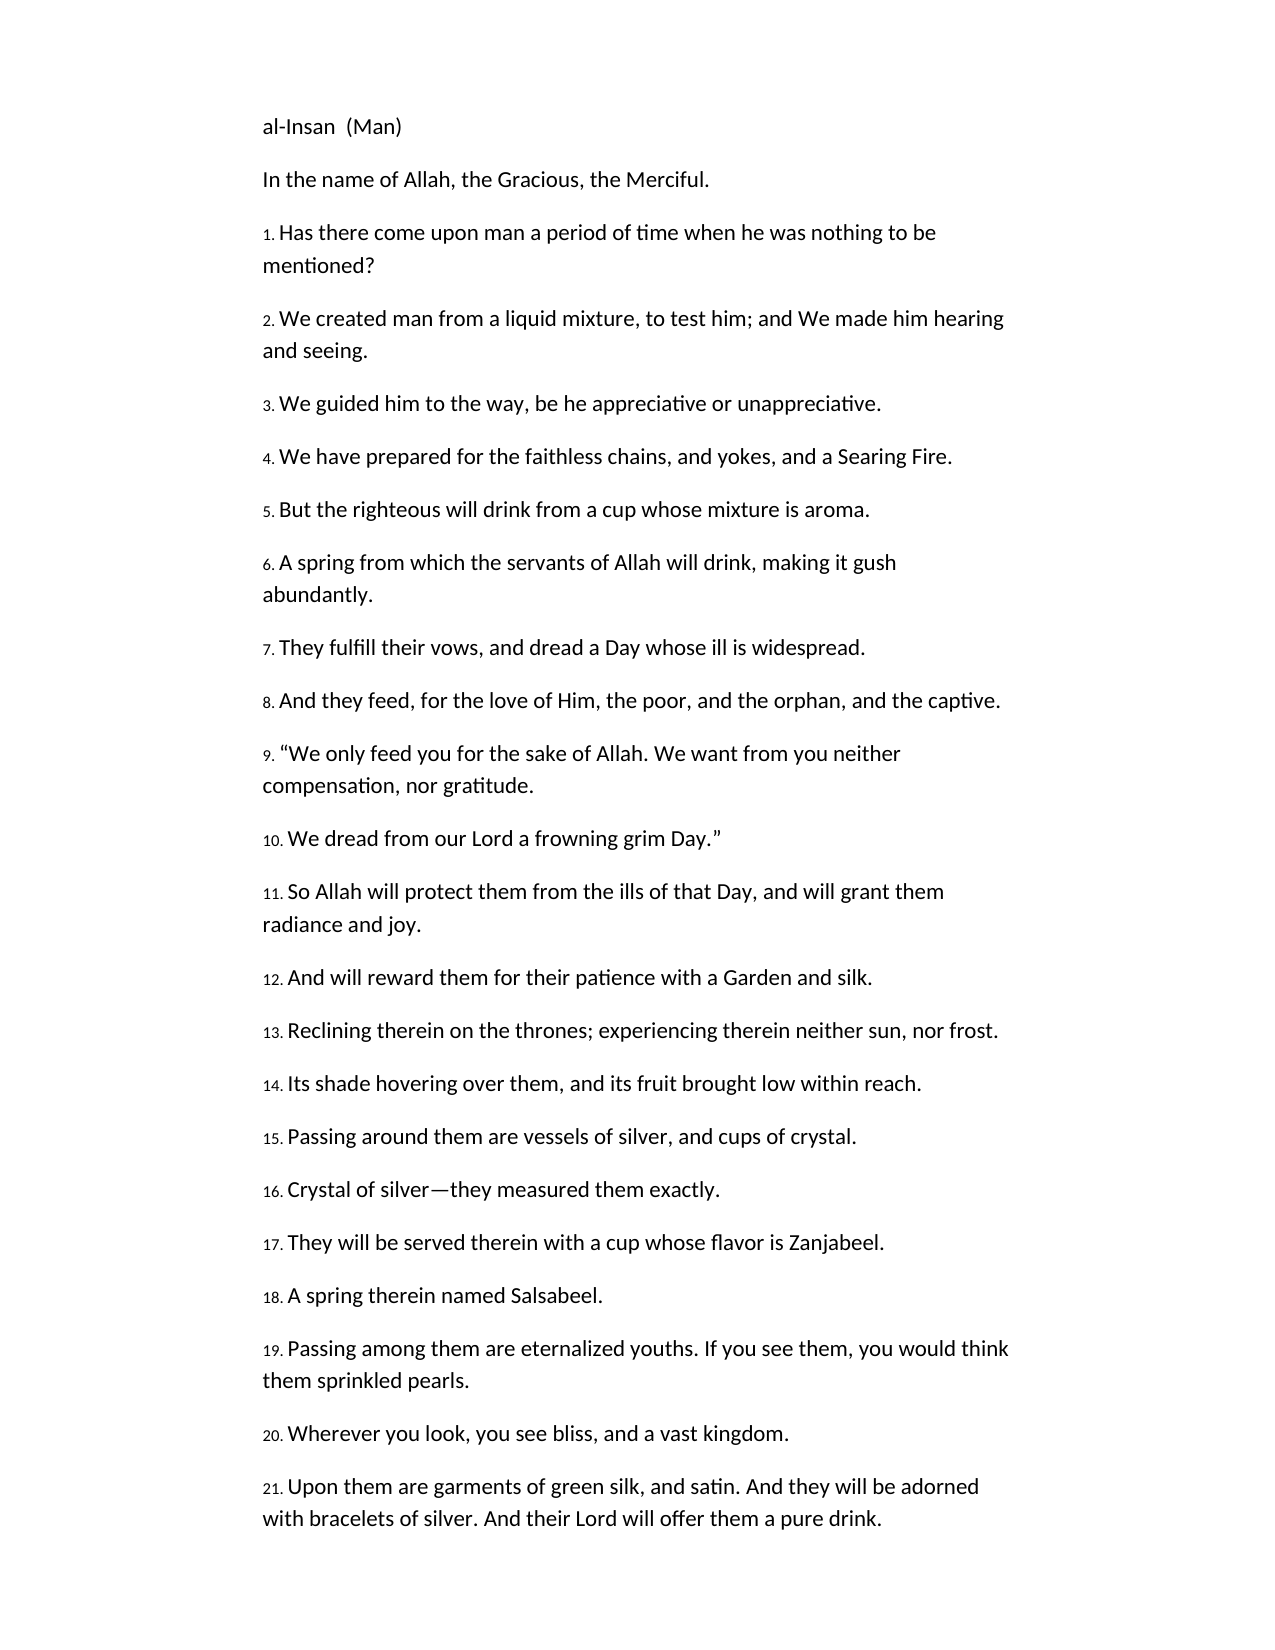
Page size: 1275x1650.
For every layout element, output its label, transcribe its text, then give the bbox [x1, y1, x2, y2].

list 2. We created man from a liquid mixture, to test him; and We made him hearing and seeing. [262, 304, 1012, 364]
list 14. Its shade hovering over them, and its fruit brought low within reach. [262, 1069, 1012, 1097]
list 12. And will reward them for their patience with a Garden and silk. [262, 963, 1012, 991]
list In the name of Allah, the Gracious, the Merciful. [262, 166, 1012, 193]
list 8. And they feed, for the love of Him, the poor, and the orphan, and the captive. [262, 686, 1012, 714]
list 1. Has there come upon man a period of time when he was nothing to be mentioned? [262, 218, 1012, 279]
list 13. Reclining therein on the thrones; experiencing therein neither sun, nor frost. [262, 1016, 1012, 1044]
list 7. They fulfill their vows, and dread a Day whose ill is widespread. [262, 633, 1012, 661]
list 15. Passing around them are vessels of silver, and cups of crystal. [262, 1122, 1012, 1150]
list 16. Crystal of silver—they measured them exactly. [262, 1175, 1012, 1203]
list 5. But the righteous will drink from a cup whose mixture is aroma. [262, 495, 1012, 523]
list 20. Wherever you look, you see bliss, and a vast kingdom. [262, 1419, 1012, 1447]
list 18. A spring therein named Salsabeel. [262, 1281, 1012, 1309]
list 4. We have prepared for the faithless chains, and yokes, and a Searing Fire. [262, 442, 1012, 470]
list 21. Upon them are garments of green silk, and satin. And they will be adorned with bracelets of silver. And their Lord will offer them a pure drink. [262, 1472, 1012, 1532]
list 17. They will be served therein with a cup whose flavor is Zanjabeel. [262, 1228, 1012, 1256]
list 6. A spring from which the servants of Allah will drink, making it gush abundantly. [262, 548, 1012, 608]
list 9. “We only feed you for the sake of Allah. We want from you neither compensation, nor gratitude. [262, 739, 1012, 799]
list 10. We dread from our Lord a frowning grim Day.” [262, 824, 1012, 852]
list 19. Passing among them are eternalized youths. If you see them, you would think them sprinkled pearls. [262, 1334, 1012, 1394]
list 11. So Allah will protect them from the ills of that Day, and will grant them radiance and joy. [262, 877, 1012, 938]
list al-Insan (Man) [262, 112, 1012, 141]
list 3. We guided him to the way, be he appreciative or unappreciative. [262, 389, 1012, 417]
